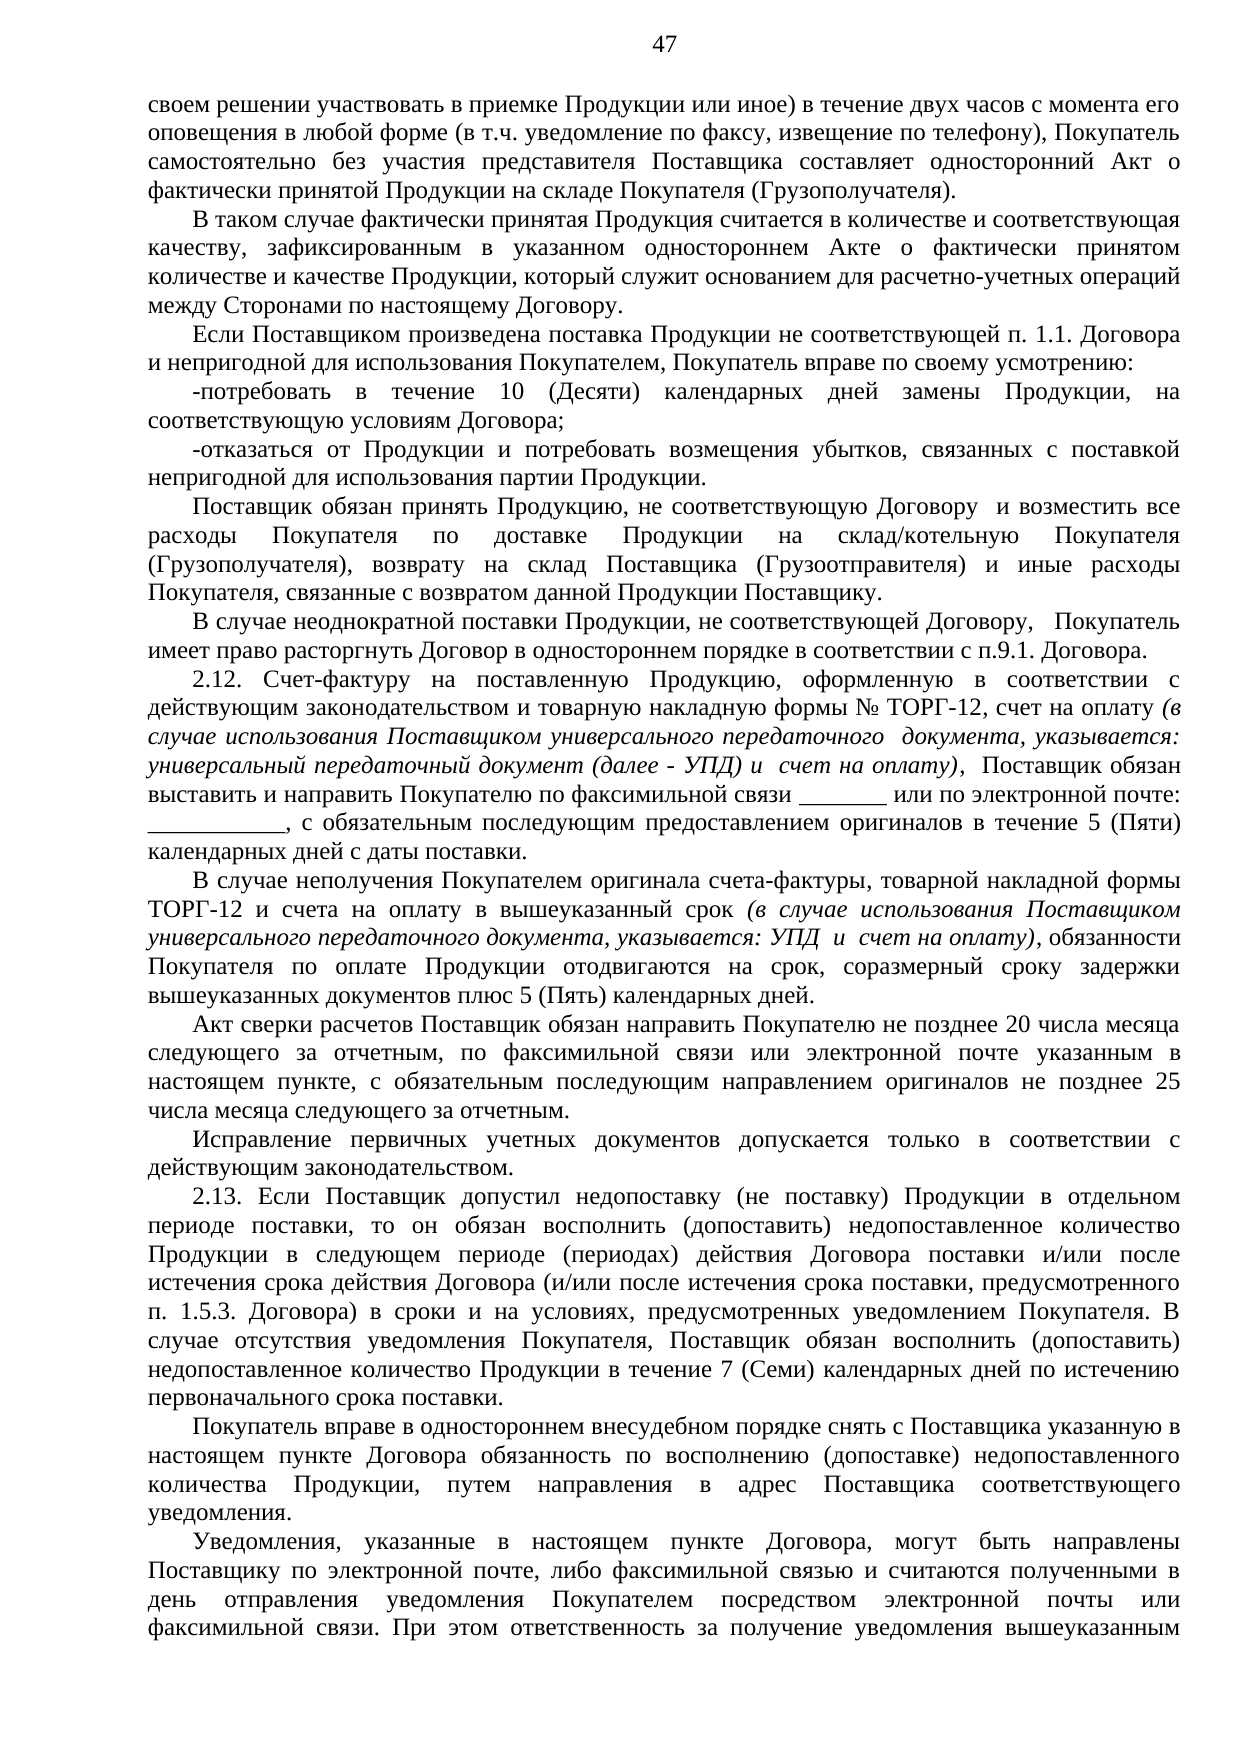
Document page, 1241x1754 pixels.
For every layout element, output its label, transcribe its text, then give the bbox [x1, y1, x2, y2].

text -потребовать в течение 10 (Десяти) календарных дней замены Продукции, на соответствующую условиям Договора; [148, 376, 1181, 434]
text Если Поставщиком произведена поставка Продукции не соответствующей п. 1.1. Договора и непригодной для использования Покупателем, Покупатель вправе по своему усмотрению: [148, 319, 1181, 376]
text -отказаться от Продукции и потребовать возмещения убытков, связанных с поставкой непригодной для использования партии Продукции. [148, 434, 1181, 491]
text В таком случае фактически принятая Продукция считается в количестве и соответствующая качеству, зафиксированным в указанном одностороннем Акте о фактически принятом количестве и качестве Продукции, который служит основанием для расчетно-учетных операций между Сторонами по настоящему Договору. [148, 204, 1181, 319]
text Покупатель вправе в одностороннем внесудебном порядке снять с Поставщика указанную в настоящем пункте Договора обязанность по восполнению (допоставке) недопоставленного количества Продукции, путем направления в адрес Поставщика соответствующего уведомления. [148, 1411, 1181, 1526]
text 2.13. Если Поставщик допустил недопоставку (не поставку) Продукции в отдельном периоде поставки, то он обязан восполнить (допоставить) недопоставленное количество Продукции в следующем периоде (периодах) действия Договора поставки и/или после истечения срока действия Договора (и/или после истечения срока поставки, предусмотренного п. 1.5.3. Договора) в сроки и на условиях, предусмотренных уведомлением Покупателя. В случае отсутствия уведомления Покупателя, Поставщик обязан восполнить (допоставить) недопоставленное количество Продукции в течение 7 (Семи) календарных дней по истечению первоначального срока поставки. [148, 1181, 1181, 1411]
text 2.12. Счет-фактуру на поставленную Продукцию, оформленную в соответствии с действующим законодательством и товарную накладную формы № ТОРГ-12, счет на оплату (в случае использования Поставщиком универсального передаточного документа, указывается: универсальный передаточный документ (далее - УПД) и счет на оплату), Поставщик обязан выставить и направить Покупателю по факсимильной связи _______ или по электронной почте: ___________, с обязательным последующим предоставлением оригиналов в течение 5 (Пяти) календарных дней с даты поставки. [148, 664, 1181, 865]
text В случае неполучения Покупателем оригинала счета-фактуры, товарной накладной формы ТОРГ-12 и счета на оплату в вышеуказанный срок (в случае использования Поставщиком универсального передаточного документа, указывается: УПД и счет на оплату), обязанности Покупателя по оплате Продукции отодвигаются на срок, соразмерный сроку задержки вышеуказанных документов плюс 5 (Пять) календарных дней. [148, 865, 1181, 1009]
text Исправление первичных учетных документов допускается только в соответствии с действующим законодательством. [148, 1124, 1181, 1181]
text Акт сверки расчетов Поставщик обязан направить Покупателю не позднее 20 числа месяца следующего за отчетным, по факсимильной связи или электронной почте указанным в настоящем пункте, с обязательным последующим направлением оригиналов не позднее 25 числа месяца следующего за отчетным. [148, 1009, 1181, 1124]
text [148, 89, 1181, 204]
text В случае неоднократной поставки Продукции, не соответствующей Договору, Покупатель имеет право расторгнуть Договор в одностороннем порядке в соответствии с п.9.1. Договора. [148, 606, 1181, 664]
text Поставщик обязан принять Продукцию, не соответствующую Договору и возместить все расходы Покупателя по доставке Продукции на склад/котельную Покупателя (Грузополучателя), возврату на склад Поставщика (Грузоотправителя) и иные расходы Покупателя, связанные с возвратом данной Продукции Поставщику. [148, 491, 1181, 606]
